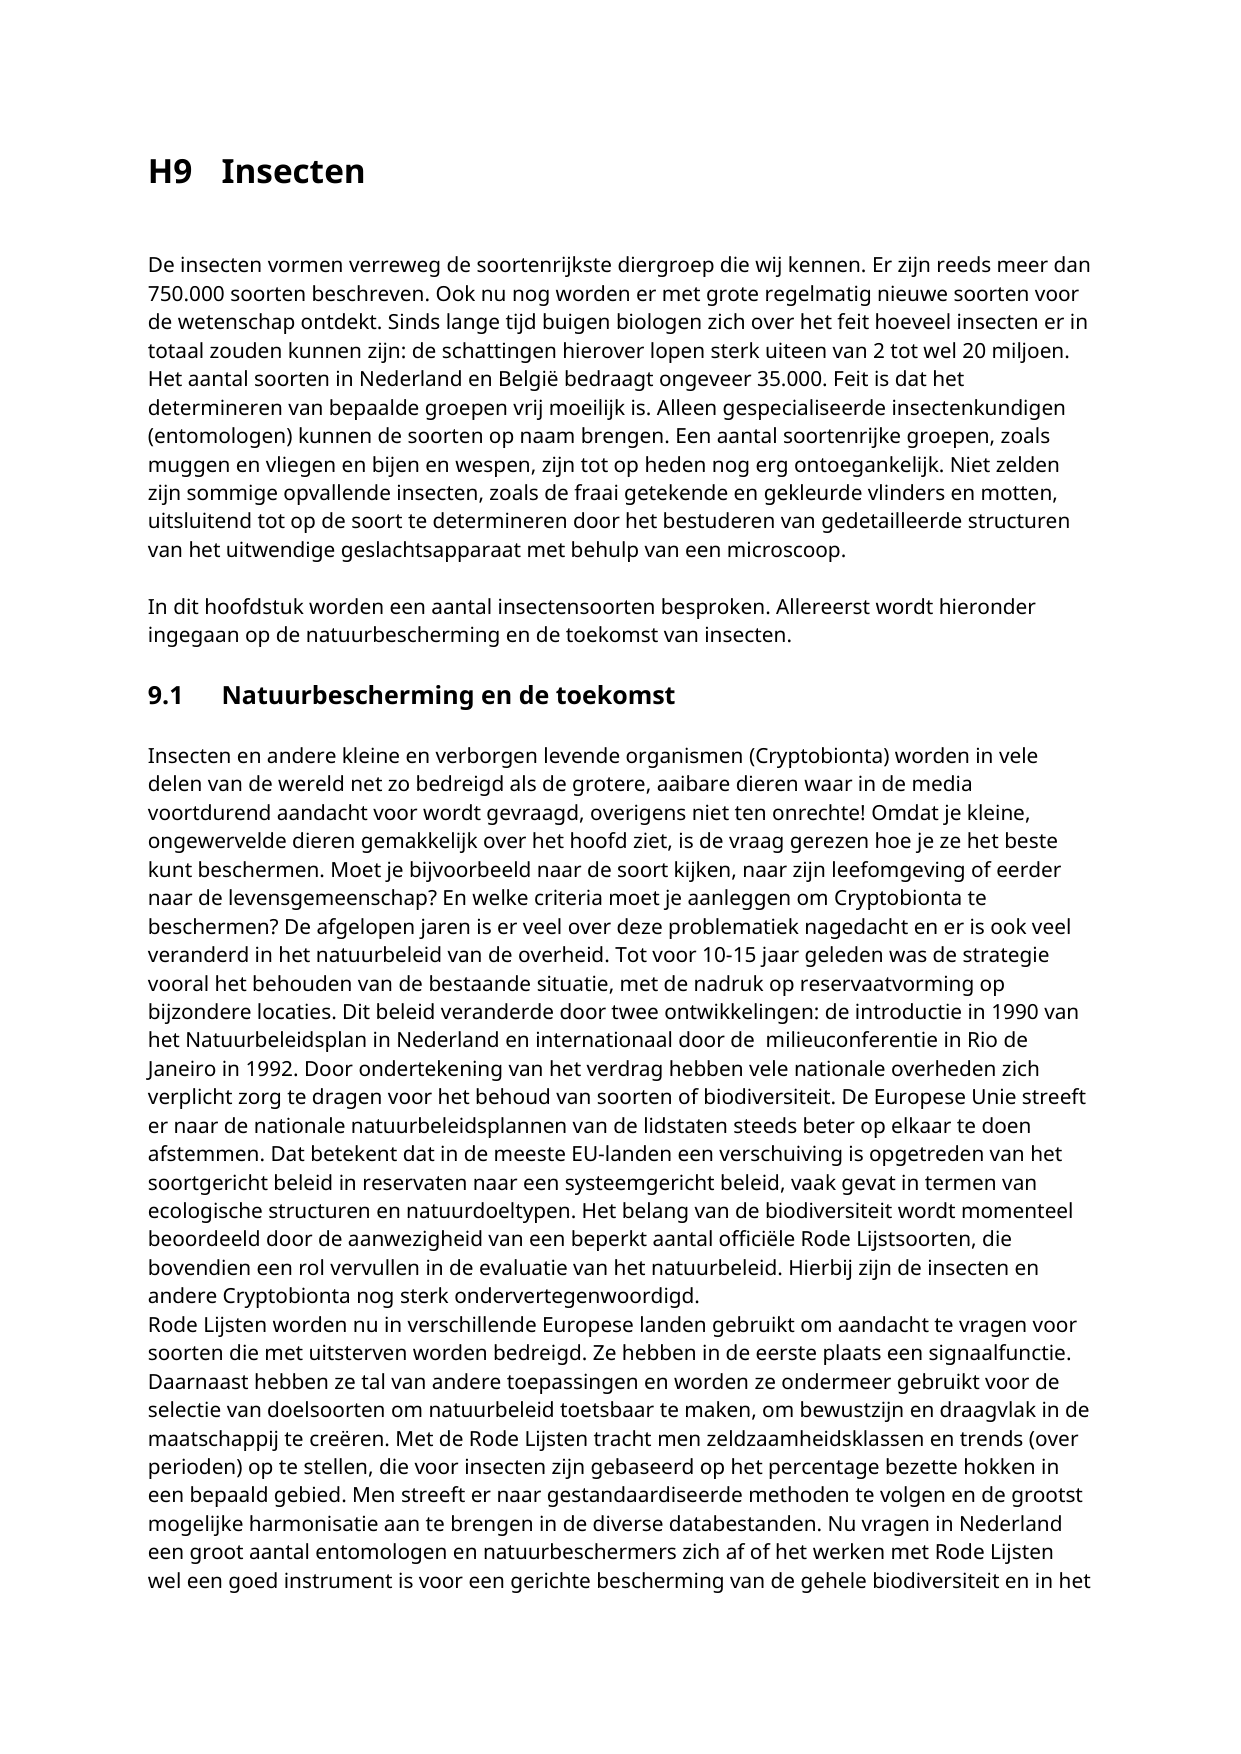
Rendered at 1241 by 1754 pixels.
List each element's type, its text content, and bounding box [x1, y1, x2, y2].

text De insecten vormen verreweg de soortenrijkste diergroep die wij kennen. Er zijn reeds meer dan 750.000 soorten beschreven. Ook nu nog worden er met grote regelmatig nieuwe soorten voor de wetenschap ontdekt. Sinds lange tijd buigen biologen zich over het feit hoeveel insecten er in totaal zouden kunnen zijn: de schattingen hierover lopen sterk uiteen van 2 tot wel 20 miljoen. Het aantal soorten in Nederland en België bedraagt ongeveer 35.000. Feit is dat het determineren van bepaalde groepen vrij moeilijk is. Alleen gespecialiseerde insectenkundigen (entomologen) kunnen de soorten op naam brengen. Een aantal soortenrijke groepen, zoals muggen en vliegen en bijen en wespen, zijn tot op heden nog erg ontoegankelijk. Niet zelden zijn sommige opvallende insecten, zoals de fraai getekende en gekleurde vlinders en motten, uitsluitend tot op de soort te determineren door het bestuderen van gedetailleerde structuren van het uitwendige geslachtsapparaat met behulp van een microscoop. In dit hoofdstuk worden een aantal insectensoorten besproken. Allereerst wordt hieronder ingegaan op de natuurbescherming en de toekomst van insecten. [148, 251, 1093, 649]
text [148, 741, 1093, 1594]
text H9 Insecten [148, 148, 1093, 193]
text 9.1 Natuurbescherming en de toekomst [148, 678, 1093, 712]
